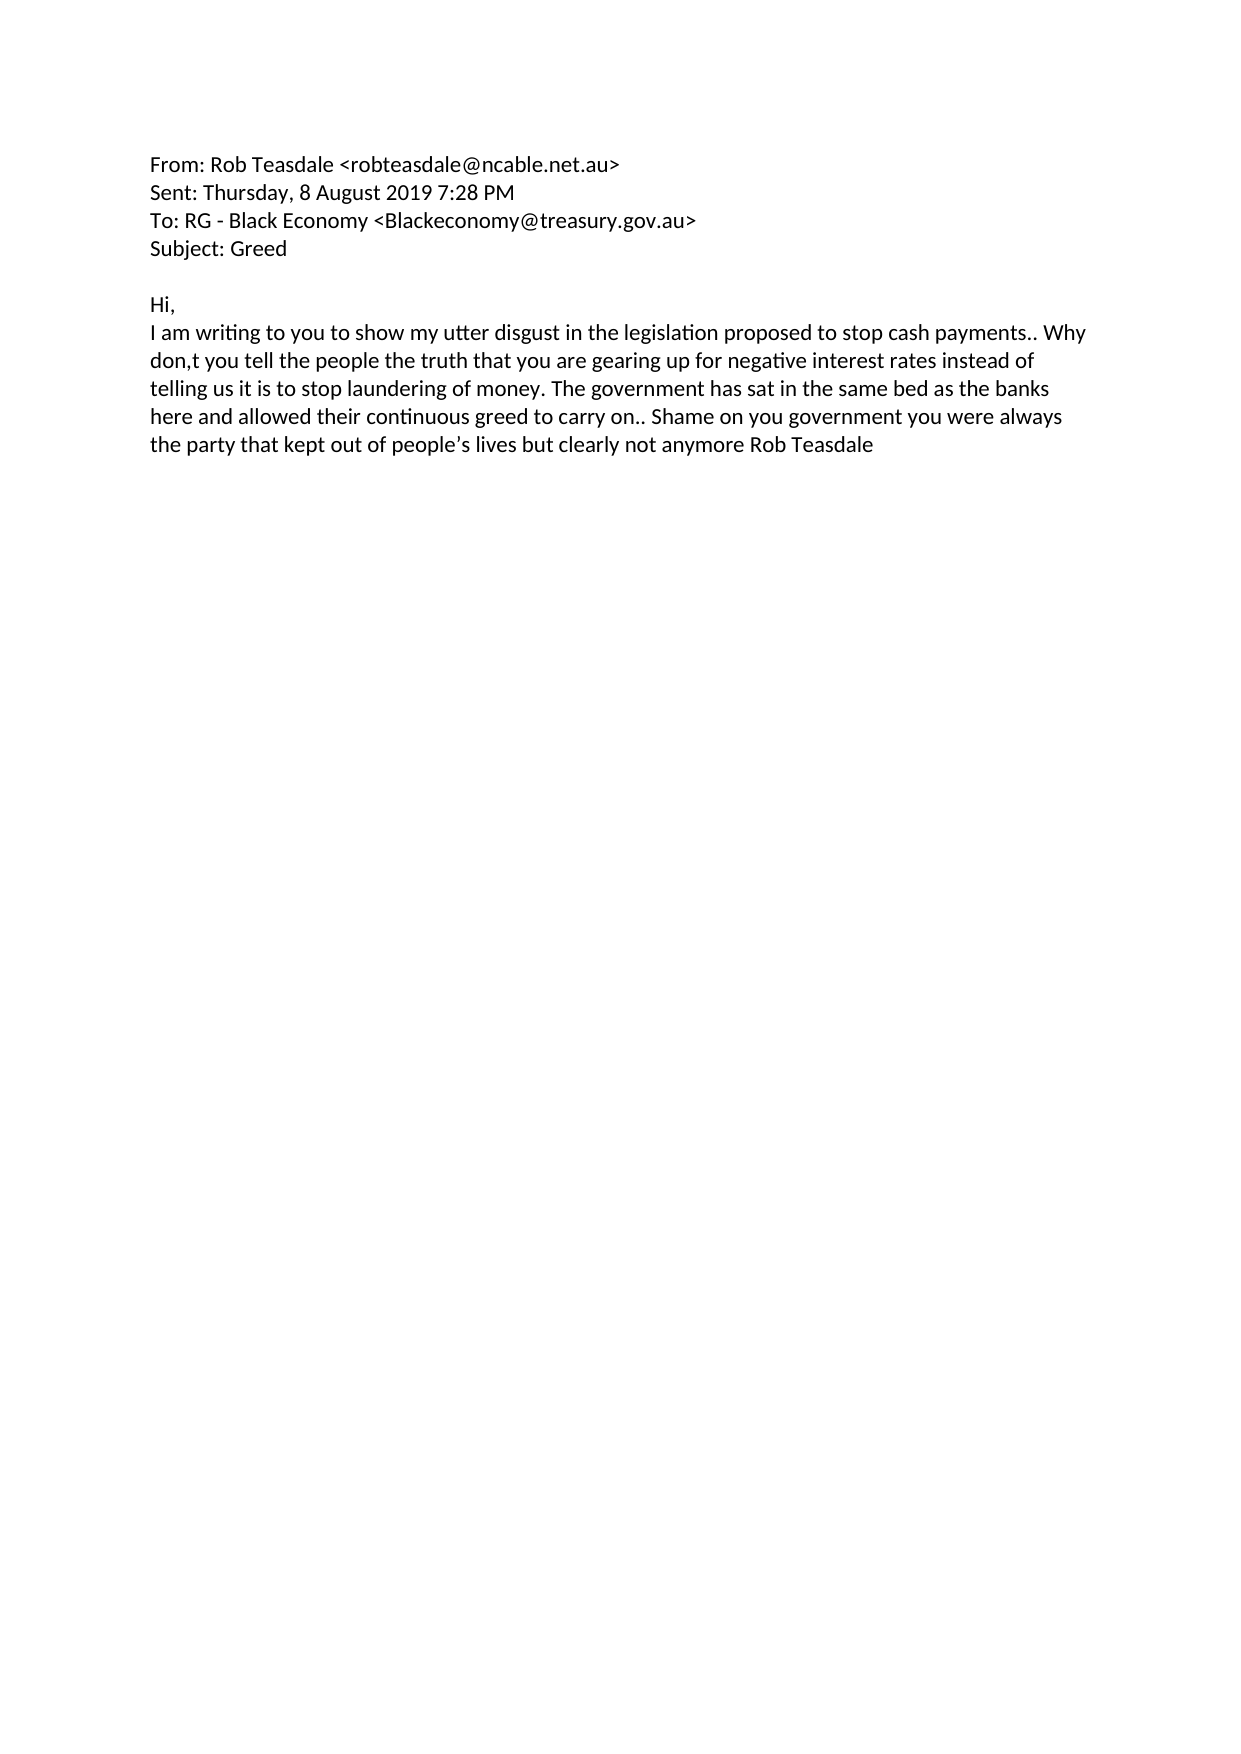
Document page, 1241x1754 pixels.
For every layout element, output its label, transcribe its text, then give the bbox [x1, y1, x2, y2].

text Hi, [150, 290, 1090, 318]
text I am writing to you to show my utter disgust in the legislation proposed to stop cash payments.. Why don,t you tell the people the truth that you are gearing up for negative interest rates instead of telling us it is to stop laundering of money. The government has sat in the same bed as the banks here and allowed their continuous greed to carry on.. Shame on you government you were always the party that kept out of people’s lives but clearly not anymore Rob Teasdale [150, 318, 1090, 458]
text From: Rob Teasdale <robteasdale@ncable.net.au> Sent: Thursday, 8 August 2019 7:28 PM To: RG - Black Economy <Blackeconomy@treasury.gov.au> Subject: Greed [150, 150, 1090, 262]
